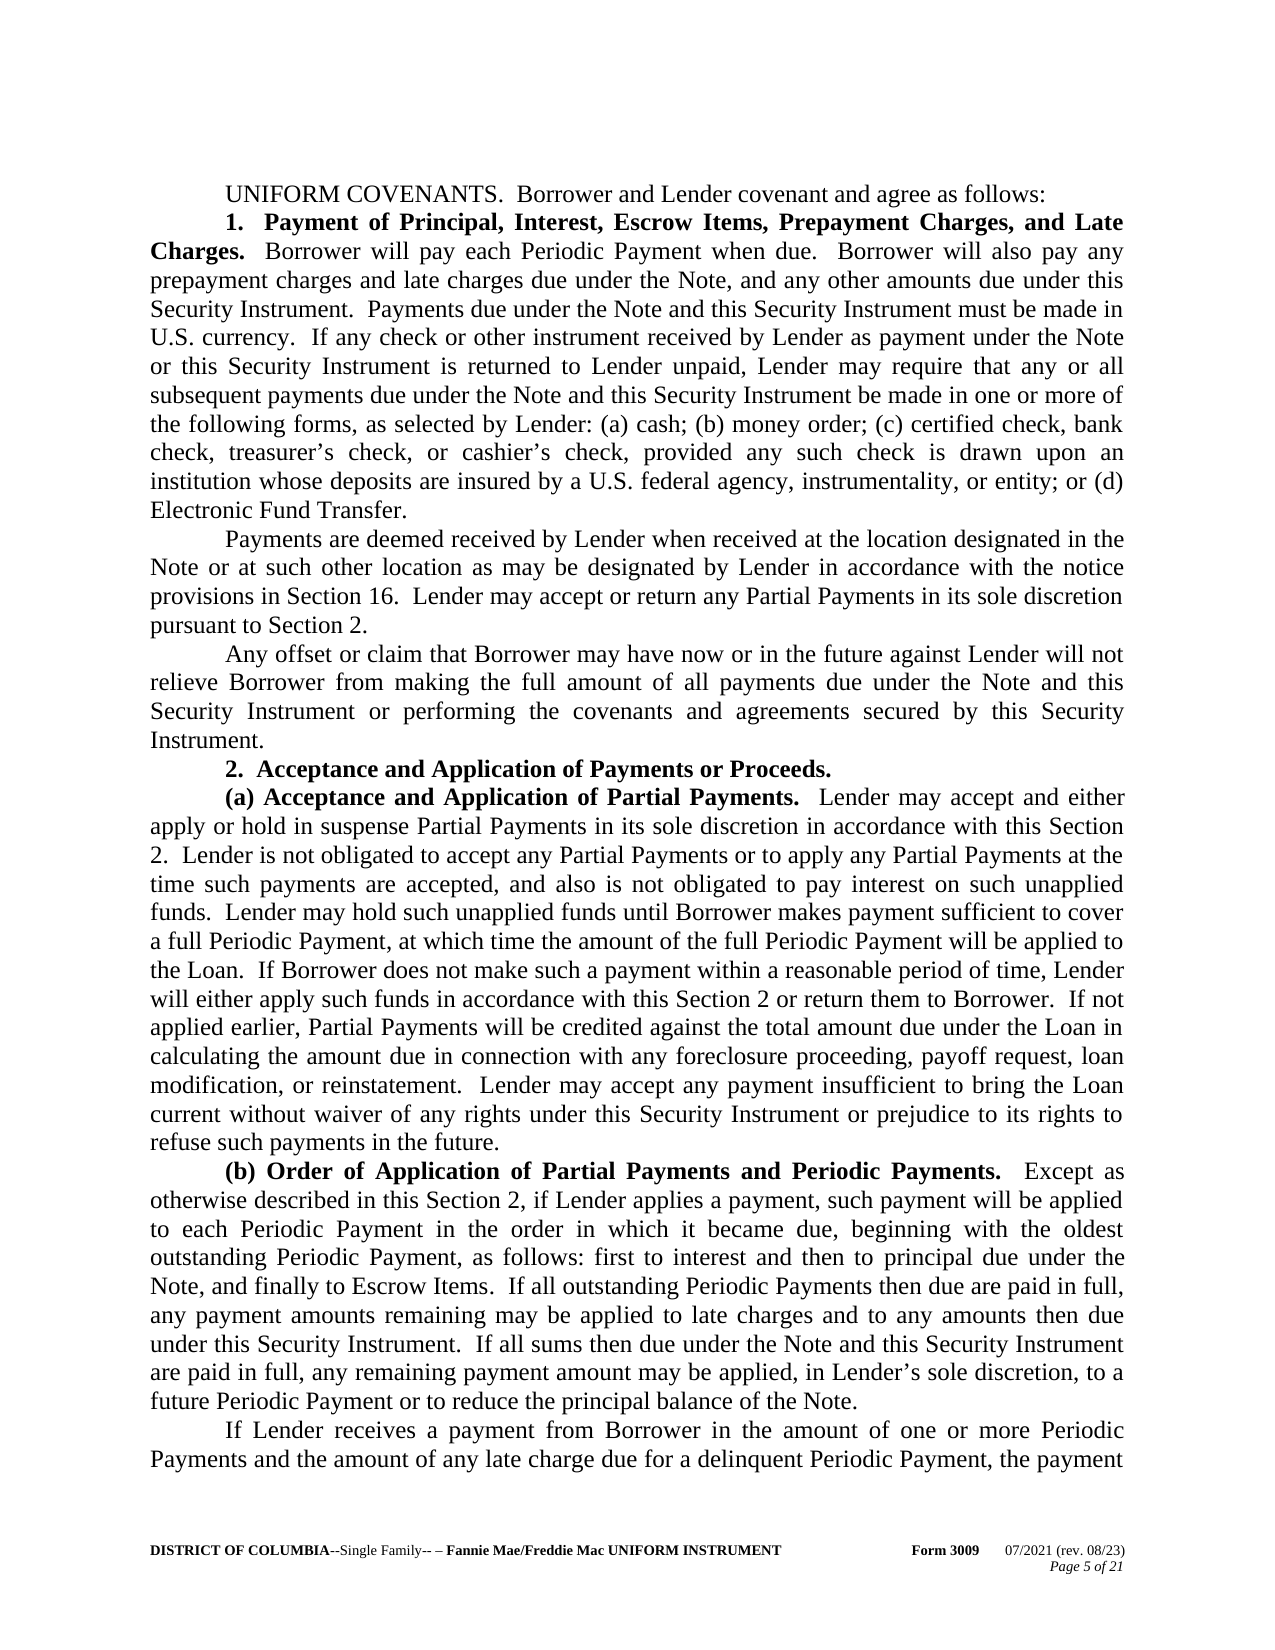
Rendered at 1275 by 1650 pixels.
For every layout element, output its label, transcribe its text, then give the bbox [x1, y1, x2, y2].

text 2. Acceptance and Application of Payments or Proceeds. [150, 754, 1125, 782]
text Payments are deemed received by Lender when received at the location designated in the Note or at such other location as may be designated by Lender in accordance with the notice provisions in Section 16. Lender may accept or return any Partial Payments in its sole discretion pursuant to Section 2. [150, 524, 1125, 639]
text 1. Payment of Principal, Interest, Escrow Items, Prepayment Charges, and Late Charges. Borrower will pay each Periodic Payment when due. Borrower will also pay any prepayment charges and late charges due under the Note, and any other amounts due under this Security Instrument. Payments due under the Note and this Security Instrument must be made in U.S. currency. If any check or other instrument received by Lender as payment under the Note or this Security Instrument is returned to Lender unpaid, Lender may require that any or all subsequent payments due under the Note and this Security Instrument be made in one or more of the following forms, as selected by Lender: (a) cash; (b) money order; (c) certified check, bank check, treasurer’s check, or cashier’s check, provided any such check is drawn upon an institution whose deposits are insured by a U.S. federal agency, instrumentality, or entity; or (d) Electronic Fund Transfer. [150, 207, 1125, 524]
text (a) Acceptance and Application of Partial Payments. Lender may accept and either apply or hold in suspense Partial Payments in its sole discretion in accordance with this Section 2. Lender is not obligated to accept any Partial Payments or to apply any Partial Payments at the time such payments are accepted, and also is not obligated to pay interest on such unapplied funds. Lender may hold such unapplied funds until Borrower makes payment sufficient to cover a full Periodic Payment, at which time the amount of the full Periodic Payment will be applied to the Loan. If Borrower does not make such a payment within a reasonable period of time, Lender will either apply such funds in accordance with this Section 2 or return them to Borrower. If not applied earlier, Partial Payments will be credited against the total amount due under the Loan in calculating the amount due in connection with any foreclosure proceeding, payoff request, loan modification, or reinstatement. Lender may accept any payment insufficient to bring the Loan current without waiver of any rights under this Security Instrument or prejudice to its rights to refuse such payments in the future. [150, 782, 1125, 1156]
text UNIFORM COVENANTS. Borrower and Lender covenant and agree as follows: [150, 179, 1125, 207]
text Any offset or claim that Borrower may have now or in the future against Lender will not relieve Borrower from making the full amount of all payments due under the Note and this Security Instrument or performing the covenants and agreements secured by this Security Instrument. [150, 639, 1125, 754]
text (b) Order of Application of Partial Payments and Periodic Payments. Except as otherwise described in this Section 2, if Lender applies a payment, such payment will be applied to each Periodic Payment in the order in which it became due, beginning with the oldest outstanding Periodic Payment, as follows: first to interest and then to principal due under the Note, and finally to Escrow Items. If all outstanding Periodic Payments then due are paid in full, any payment amounts remaining may be applied to late charges and to any amounts then due under this Security Instrument. If all sums then due under the Note and this Security Instrument are paid in full, any remaining payment amount may be applied, in Lender’s sole discretion, to a future Periodic Payment or to reduce the principal balance of the Note. [150, 1156, 1125, 1415]
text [150, 1415, 1125, 1472]
